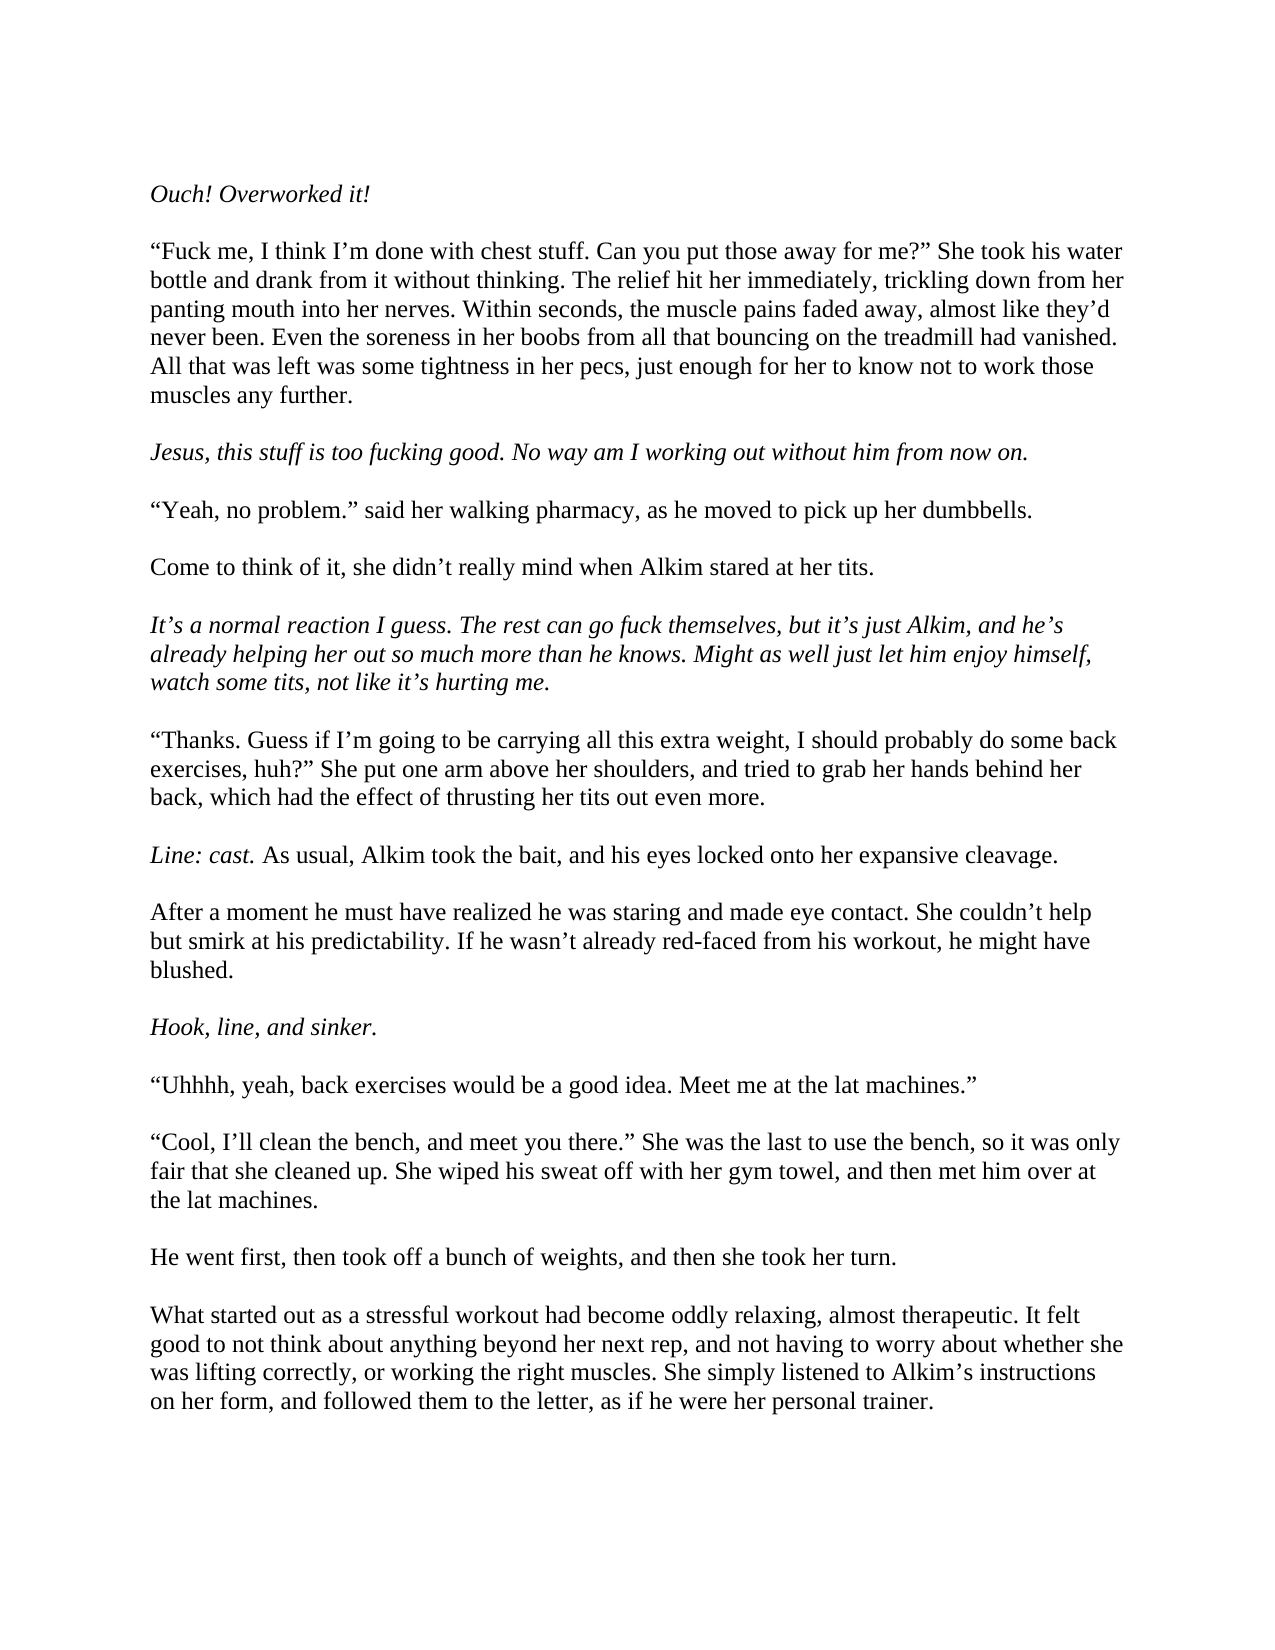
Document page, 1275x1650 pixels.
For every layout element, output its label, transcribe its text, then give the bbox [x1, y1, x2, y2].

text After a moment he must have realized he was staring and made eye contact. She couldn’t help but smirk at his predictability. If he wasn’t already red-faced from his workout, he might have blushed. [150, 897, 1125, 984]
text “Cool, I’ll clean the bench, and meet you there.” She was the last to use the bench, so it was only fair that she cleaned up. She wiped his sweat off with her gym towel, and then met him over at the lat machines. [150, 1127, 1125, 1214]
text What started out as a stressful workout had become oddly relaxing, almost therapeutic. It felt good to not think about anything beyond her next rep, and not having to worry about whether she was lifting correctly, or working the right muscles. She simply listened to Alkim’s instructions on her form, and followed them to the letter, as if he were her personal trainer. [150, 1300, 1125, 1415]
text “Yeah, no problem.” said her walking pharmacy, as he moved to pick up her dumbbells. [150, 495, 1125, 524]
text Come to think of it, she didn’t really mind when Alkim stared at her tits. [150, 552, 1125, 581]
text “Uhhhh, yeah, back exercises would be a good idea. Meet me at the lat machines.” [150, 1070, 1125, 1099]
text He went first, then took off a bunch of weights, and then she took her turn. [150, 1242, 1125, 1271]
text Line: cast. As usual, Alkim took the bait, and his eyes locked onto her expansive cleavage. [150, 840, 1125, 869]
text “Thanks. Guess if I’m going to be carrying all this extra weight, I should probably do some back exercises, huh?” She put one arm above her shoulders, and tried to grab her hands behind her back, which had the effect of thrusting her tits out even more. [150, 725, 1125, 811]
text “Fuck me, I think I’m done with chest stuff. Can you put those away for me?” She took his water bottle and drank from it without thinking. The relief hit her immediately, trickling down from her panting mouth into her nerves. Within seconds, the muscle pains faded away, almost like they’d never been. Even the soreness in her boobs from all that bouncing on the treadmill had vanished. All that was left was some tightness in her pecs, just enough for her to know not to work those muscles any further. [150, 236, 1125, 409]
text Hook, line, and sinker. [150, 1012, 1125, 1041]
text Ouch! Overworked it! [150, 179, 1125, 207]
text It’s a normal reaction I guess. The rest can go fuck themselves, but it’s just Alkim, and he’s already helping her out so much more than he knows. Might as well just let him enjoy himself, watch some tits, not like it’s hurting me. [150, 610, 1125, 696]
text Jesus, this stuff is too fucking good. No way am I working out without him from now on. [150, 437, 1125, 466]
